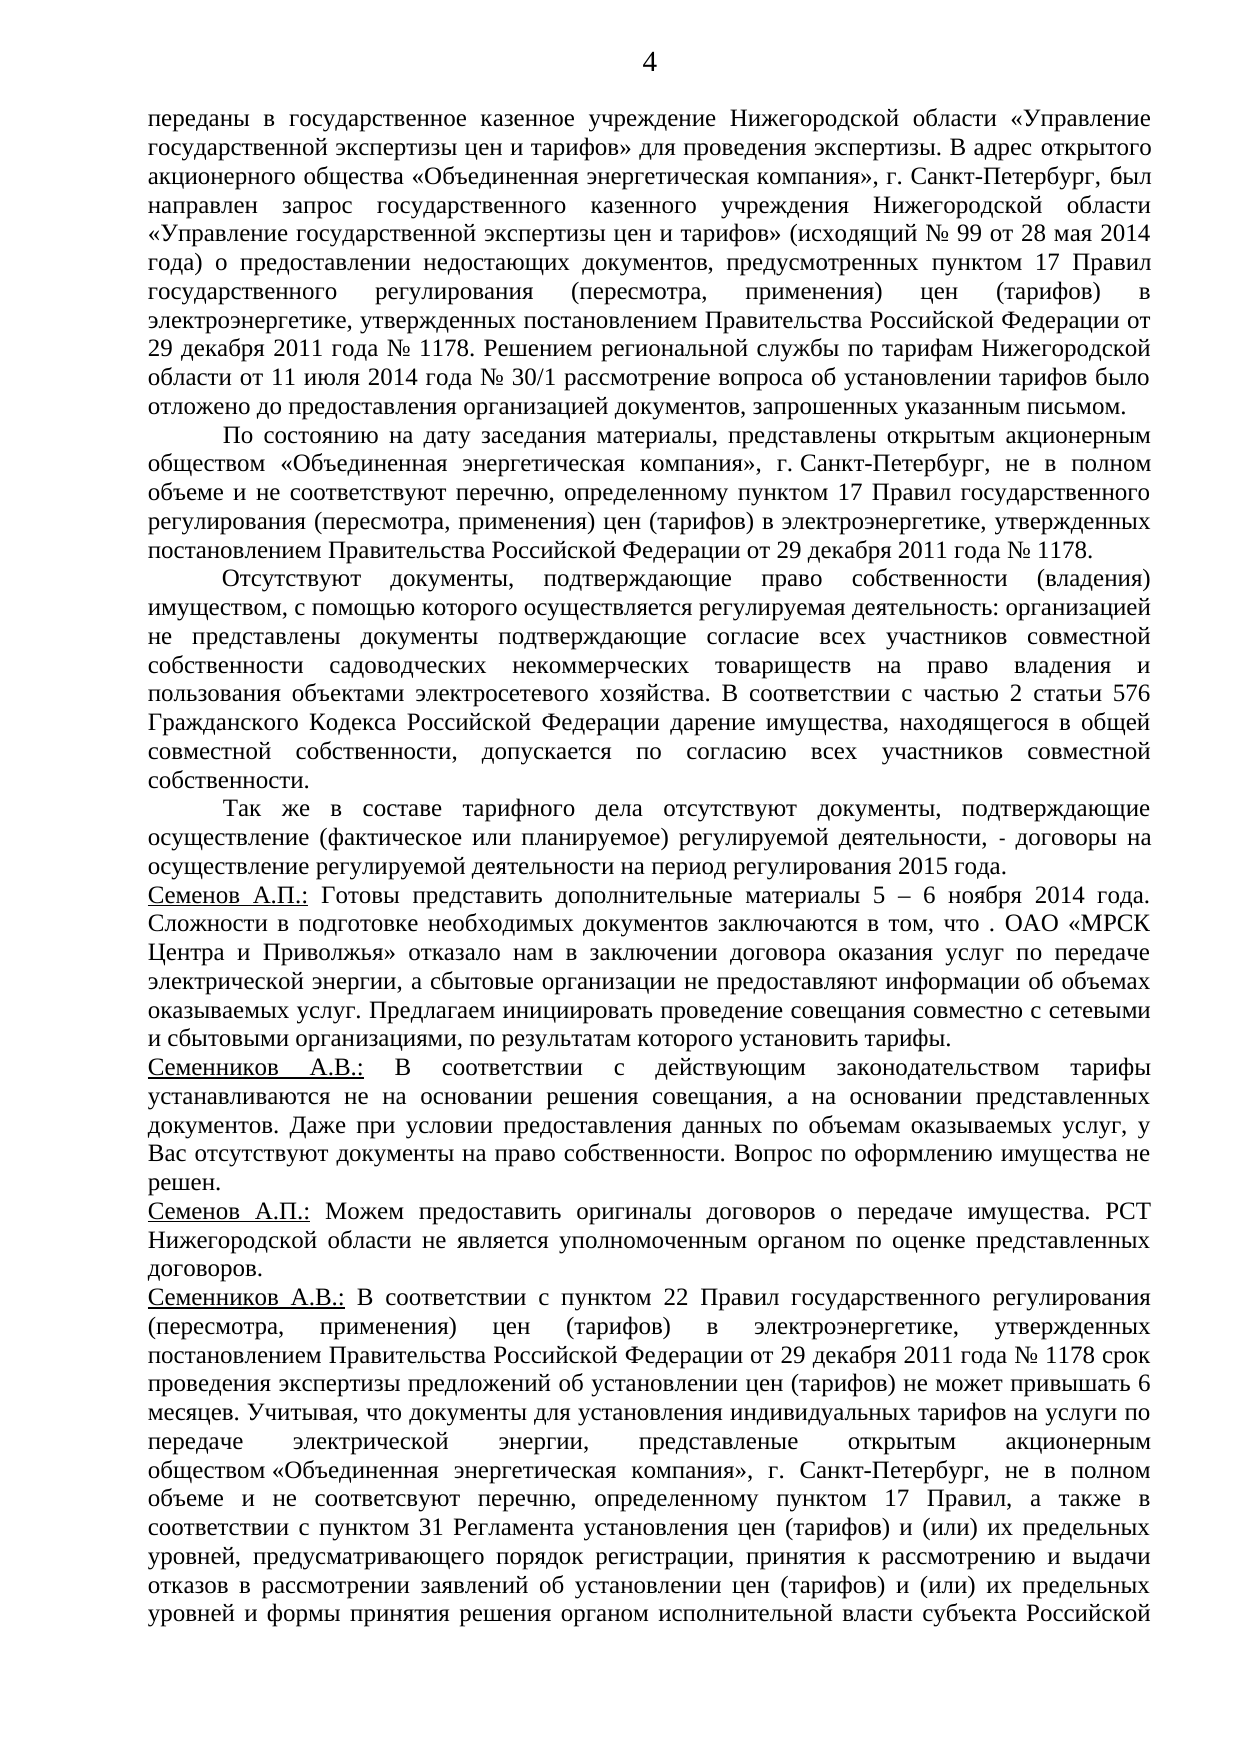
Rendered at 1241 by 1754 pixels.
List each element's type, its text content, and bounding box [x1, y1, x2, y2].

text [148, 103, 1152, 420]
text Семенов А.П.: Готовы представить дополнительные материалы 5 – 6 ноября 2014 года. Сложности в подготовке необходимых документов заключаются в том, что . ОАО «МРСК Центра и Приволжья» отказало нам в заключении договора оказания услуг по передаче электрической энергии, а сбытовые организации не предоставляют информации об объемах оказываемых услуг. Предлагаем инициировать проведение совещания совместно с сетевыми и сбытовыми организациями, по результатам которого установить тарифы. [148, 880, 1152, 1052]
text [148, 1282, 1152, 1627]
text Семенников А.В.: В соответствии с действующим законодательством тарифы устанавливаются не на основании решения совещания, а на основании представленных документов. Даже при условии предоставления данных по объемам оказываемых услуг, у Вас отсутствуют документы на право собственности. Вопрос по оформлению имущества не решен. [148, 1052, 1152, 1196]
text Так же в составе тарифного дела отсутствуют документы, подтверждающие осуществление (фактическое или планируемое) регулируемой деятельности, - договоры на осуществление регулируемой деятельности на период регулирования 2015 года. [148, 793, 1152, 880]
text Отсутствуют документы, подтверждающие право собственности (владения) имуществом, с помощью которого осуществляется регулируемая деятельность: организацией не представлены документы подтверждающие согласие всех участников совместной собственности садоводческих некоммерческих товариществ на право владения и пользования объектами электросетевого хозяйства. В соответствии с частью 2 статьи 576 Гражданского Кодекса Российской Федерации дарение имущества, находящегося в общей совместной собственности, допускается по согласию всех участников совместной собственности. [148, 563, 1152, 793]
text По состоянию на дату заседания материалы, представлены открытым акционерным обществом «Объединенная энергетическая компания», г. Санкт-Петербург, не в полном объеме и не соответствуют перечню, определенному пунктом 17 Правил государственного регулирования (пересмотра, применения) цен (тарифов) в электроэнергетике, утвержденных постановлением Правительства Российской Федерации от 29 декабря 2011 года № 1178. [148, 420, 1152, 563]
text Семенов А.П.: Можем предоставить оригиналы договоров о передаче имущества. РСТ Нижегородской области не является уполномоченным органом по оценке представленных договоров. [148, 1196, 1152, 1282]
